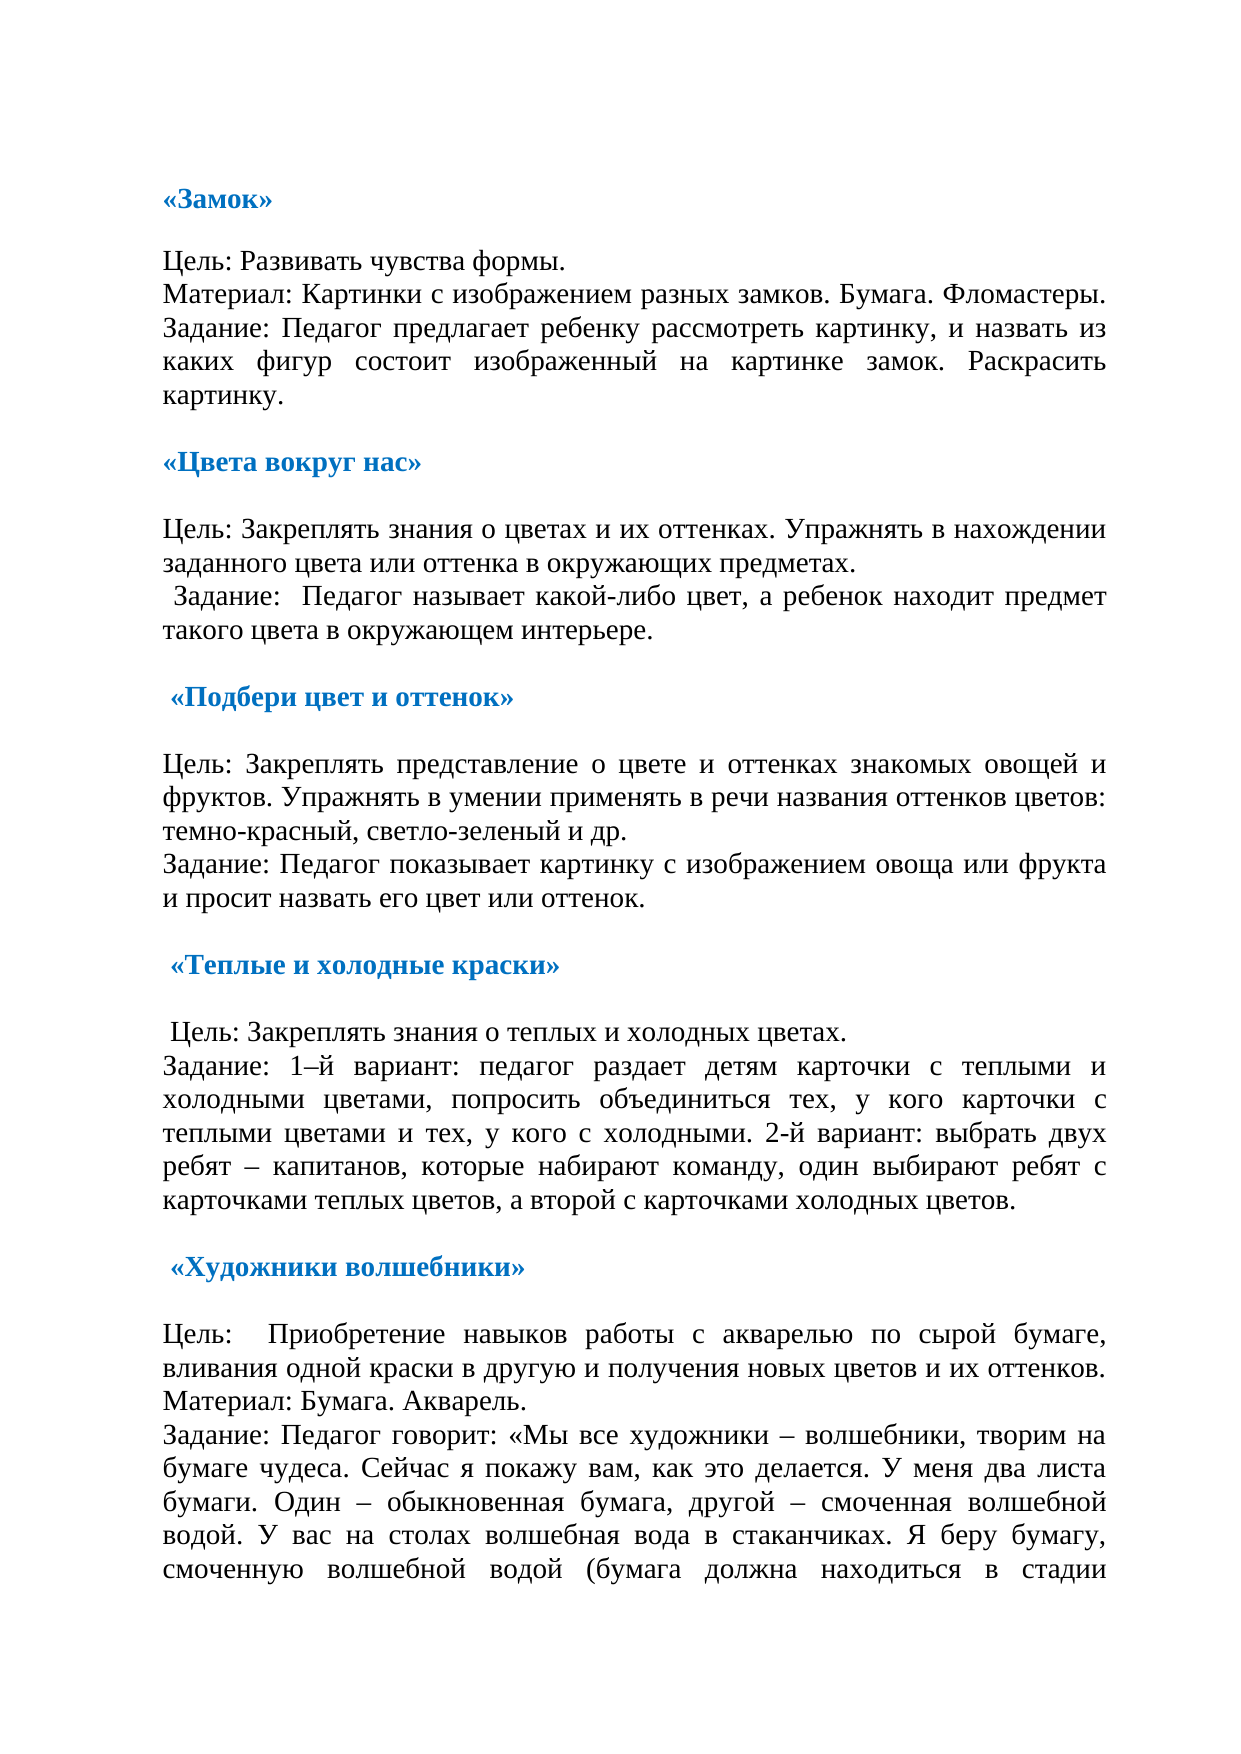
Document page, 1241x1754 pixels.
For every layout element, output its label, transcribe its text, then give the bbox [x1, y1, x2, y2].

text Материал: Картинки с изображением разных замков. Бумага. Фломастеры. Задание: Педагог предлагает ребенку рассмотреть картинку, и назвать из каких фигур состоит изображенный на картинке замок. Раскрасить картинку. [162, 276, 1107, 411]
text «Подбери цвет и оттенок» [162, 679, 1107, 712]
text Цель: Закреплять знания о цветах и их оттенках. Упражнять в нахождении заданного цвета или оттенка в окружающих предметах. [162, 511, 1107, 578]
text Цель: Развивать чувства формы. [162, 243, 1107, 276]
text «Замок» [162, 181, 1107, 215]
text Задание: Педагог называет какой-либо цвет, а ребенок находит предмет такого цвета в окружающем интерьере. [162, 578, 1107, 645]
text «Теплые и холодные краски» [162, 947, 1107, 981]
text Цель: Закреплять знания о теплых и холодных цветах. [162, 1014, 1107, 1048]
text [162, 1417, 1107, 1584]
text Задание: 1–й вариант: педагог раздает детям карточки с теплыми и холодными цветами, попросить объединиться тех, у кого карточки с теплыми цветами и тех, у кого с холодными. 2-й вариант: выбрать двух ребят – капитанов, которые набирают команду, один выбирают ребят с карточками теплых цветов, а второй с карточками холодных цветов. [162, 1048, 1107, 1216]
text Цель: Приобретение навыков работы с акварелью по сырой бумаге, вливания одной краски в другую и получения новых цветов и их оттенков. Материал: Бумага. Акварель. [162, 1316, 1107, 1417]
text «Художники волшебники» [162, 1249, 1107, 1283]
text «Цвета вокруг нас» [162, 444, 1107, 478]
text Задание: Педагог показывает картинку с изображением овоща или фрукта и просит назвать его цвет или оттенок. [162, 847, 1107, 914]
text Цель: Закреплять представление о цвете и оттенках знакомых овощей и фруктов. Упражнять в умении применять в речи названия оттенков цветов: темно-красный, светло-зеленый и др. [162, 746, 1107, 847]
